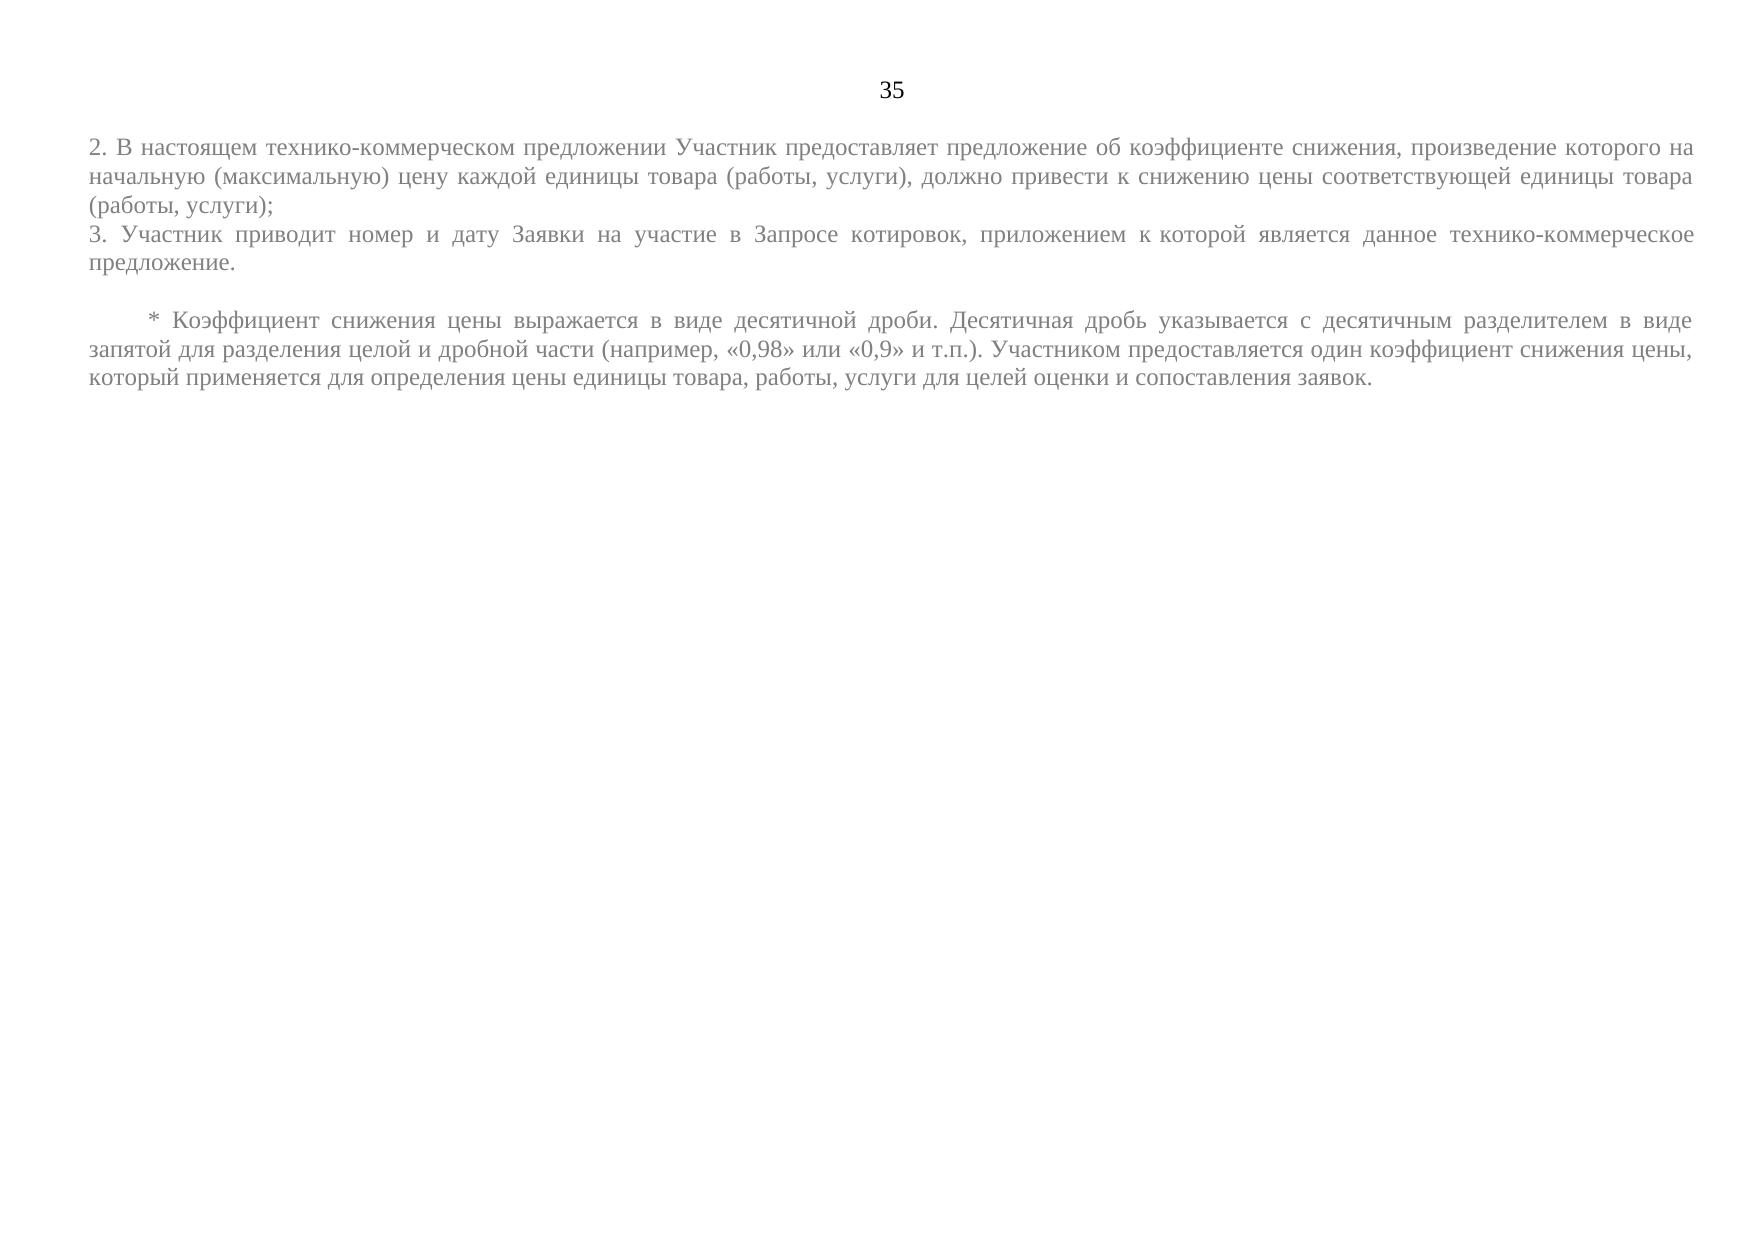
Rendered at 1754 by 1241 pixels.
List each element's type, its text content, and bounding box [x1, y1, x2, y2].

text 3. Участник приводит номер и дату Заявки на участие в Запросе котировок, приложением к которой является данное технико-коммерческое предложение. [89, 219, 1695, 276]
text 2. В настоящем технико-коммерческом предложении Участник предоставляет предложение об коэффициенте снижения, произведение которого на начальную (максимальную) цену каждой единицы товара (работы, услуги), должно привести к снижению цены соответствующей единицы товара (работы, услуги); [89, 132, 1695, 219]
text * Коэффициент снижения цены выражается в виде десятичной дроби. Десятичная дробь указывается с десятичным разделителем в виде запятой для разделения целой и дробной части (например, «0,98» или «0,9» и т.п.). Участником предоставляется один коэффициент снижения цены, который применяется для определения цены единицы товара, работы, услуги для целей оценки и сопоставления заявок. [89, 305, 1695, 391]
